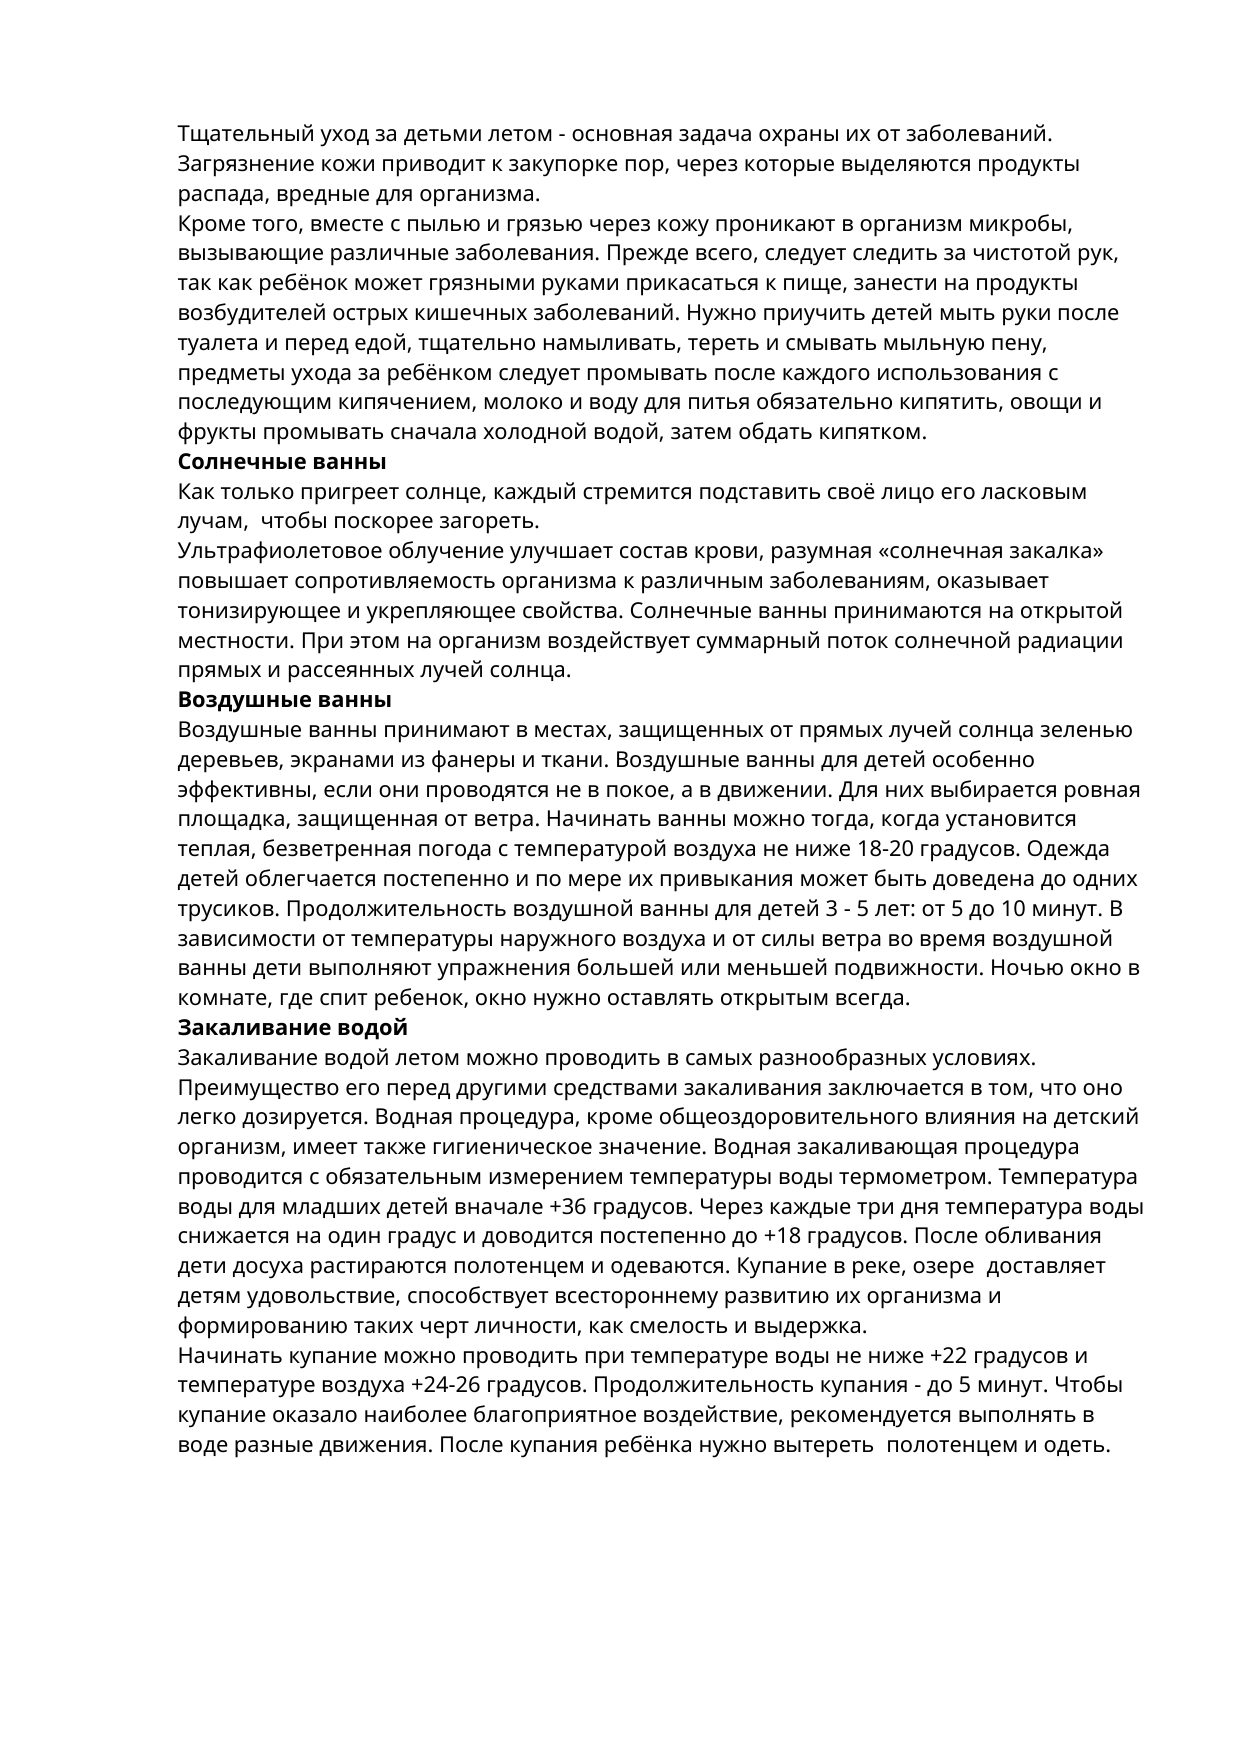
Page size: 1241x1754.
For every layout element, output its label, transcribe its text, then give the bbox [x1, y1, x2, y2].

text Солнечные ванны [177, 446, 1152, 476]
text Ультрафиолетовое облучение улучшает состав крови, разумная «солнечная закалка» повышает сопротивляемость организма к различным заболеваниям, оказывает тонизирующее и укрепляющее свойства. Солнечные ванны принимаются на открытой местности. При этом на организм воздействует суммарный поток солнечной радиации прямых и рассеянных лучей солнца. [177, 535, 1152, 684]
text Воздушные ванны [177, 684, 1152, 714]
text Как только пригреет солнце, каждый стремится подставить своё лицо его ласковым лучам, чтобы поскорее загореть. [177, 476, 1152, 535]
text Начинать купание можно проводить при температуре воды не ниже +22 градусов и температуре воздуха +24-26 градусов. Продолжительность купания - до 5 минут. Чтобы купание оказало наиболее благоприятное воздействие, рекомендуется выполнять в воде разные движения. После купания ребёнка нужно вытереть полотенцем и одеть. [177, 1339, 1152, 1459]
text Закаливание водой летом можно проводить в самых разнообразных условиях. Преимущество его перед другими средствами закаливания заключается в том, что оно легко дозируется. Водная процедура, кроме общеоздоровительного влияния на детский организм, имеет также гигиеническое значение. Водная закаливающая процедура проводится с обязательным измерением температуры воды термометром. Температура воды для младших детей вначале +36 градусов. Через каждые три дня температура воды снижается на один градус и доводится постепенно до +18 градусов. После обливания дети досуха растираются полотенцем и одеваются. Купание в реке, озере доставляет детям удовольствие, способствует всестороннему развитию их организма и формированию таких черт личности, как смелость и выдержка. [177, 1042, 1152, 1339]
text Воздушные ванны принимают в местах, защищенных от прямых лучей солнца зеленью деревьев, экранами из фанеры и ткани. Воздушные ванны для детей особенно эффективны, если они проводятся не в покое, а в движении. Для них выбирается ровная площадка, защищенная от ветра. Начинать ванны можно тогда, когда установится теплая, безветренная погода с температурой воздуха не ниже 18-20 градусов. Одежда детей облегчается постепенно и по мере их привыкания может быть доведена до одних трусиков. Продолжительность воздушной ванны для детей 3 - 5 лет: от 5 до 10 минут. В зависимости от температуры наружного воздуха и от силы ветра во время воздушной ванны дети выполняют упражнения большей или меньшей подвижности. Ночью окно в комнате, где спит ребенок, окно нужно оставлять открытым всегда. [177, 714, 1152, 1012]
text Тщательный уход за детьми летом - основная задача охраны их от заболеваний. Загрязнение кожи приводит к закупорке пор, через которые выделяются продукты распада, вредные для организма. [177, 118, 1152, 207]
text Кроме того, вместе с пылью и грязью через кожу проникают в организм микробы, вызывающие различные заболевания. Прежде всего, следует следить за чистотой рук, так как ребёнок может грязными руками прикасаться к пище, занести на продукты возбудителей острых кишечных заболеваний. Нужно приучить детей мыть руки после туалета и перед едой, тщательно намыливать, тереть и смывать мыльную пену, предметы ухода за ребёнком следует промывать после каждого использования с последующим кипячением, молоко и воду для питья обязательно кипятить, овощи и фрукты промывать сначала холодной водой, затем обдать кипятком. [177, 207, 1152, 446]
text Закаливание водой [177, 1012, 1152, 1042]
